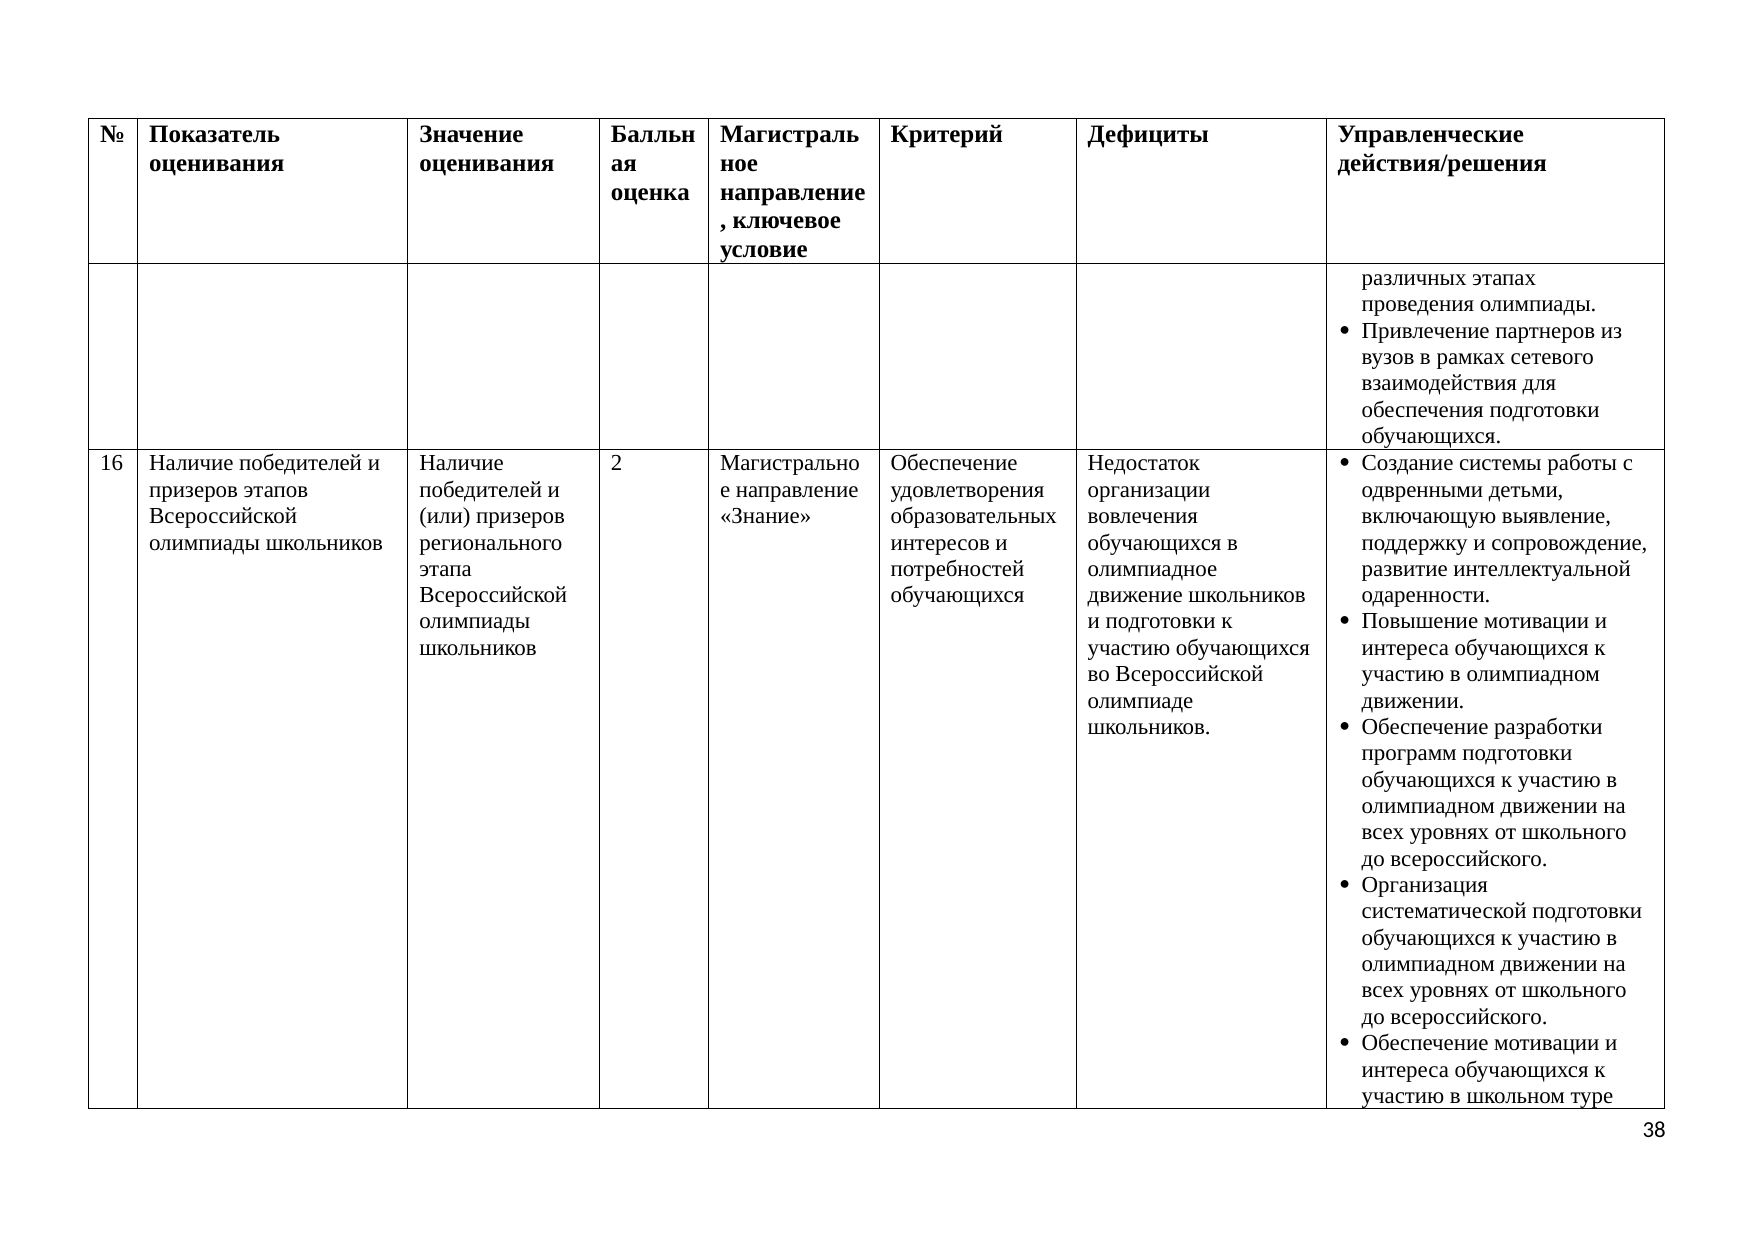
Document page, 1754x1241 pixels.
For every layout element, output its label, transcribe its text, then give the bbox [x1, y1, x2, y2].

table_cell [408, 450, 599, 1108]
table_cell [1077, 450, 1326, 1108]
table_header Магистральное направление, ключевое условие [709, 119, 879, 263]
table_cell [1327, 450, 1664, 1108]
table_header Критерий [880, 119, 1076, 263]
table_cell Магистральное направление «Знание» [709, 450, 879, 1108]
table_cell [1077, 264, 1326, 448]
table_header Показатель оценивания [138, 119, 407, 263]
table_header Управленческие действия/решения [1327, 119, 1664, 263]
table_cell 2 [600, 450, 708, 1108]
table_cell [138, 450, 407, 1108]
table_header Дефициты [1077, 119, 1326, 263]
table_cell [880, 450, 1076, 1108]
table_header Балльная оценка [600, 119, 708, 263]
table_header № [89, 119, 137, 263]
table_header Значение оценивания [408, 119, 599, 263]
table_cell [1327, 264, 1664, 448]
table_cell 16 [89, 450, 137, 1108]
